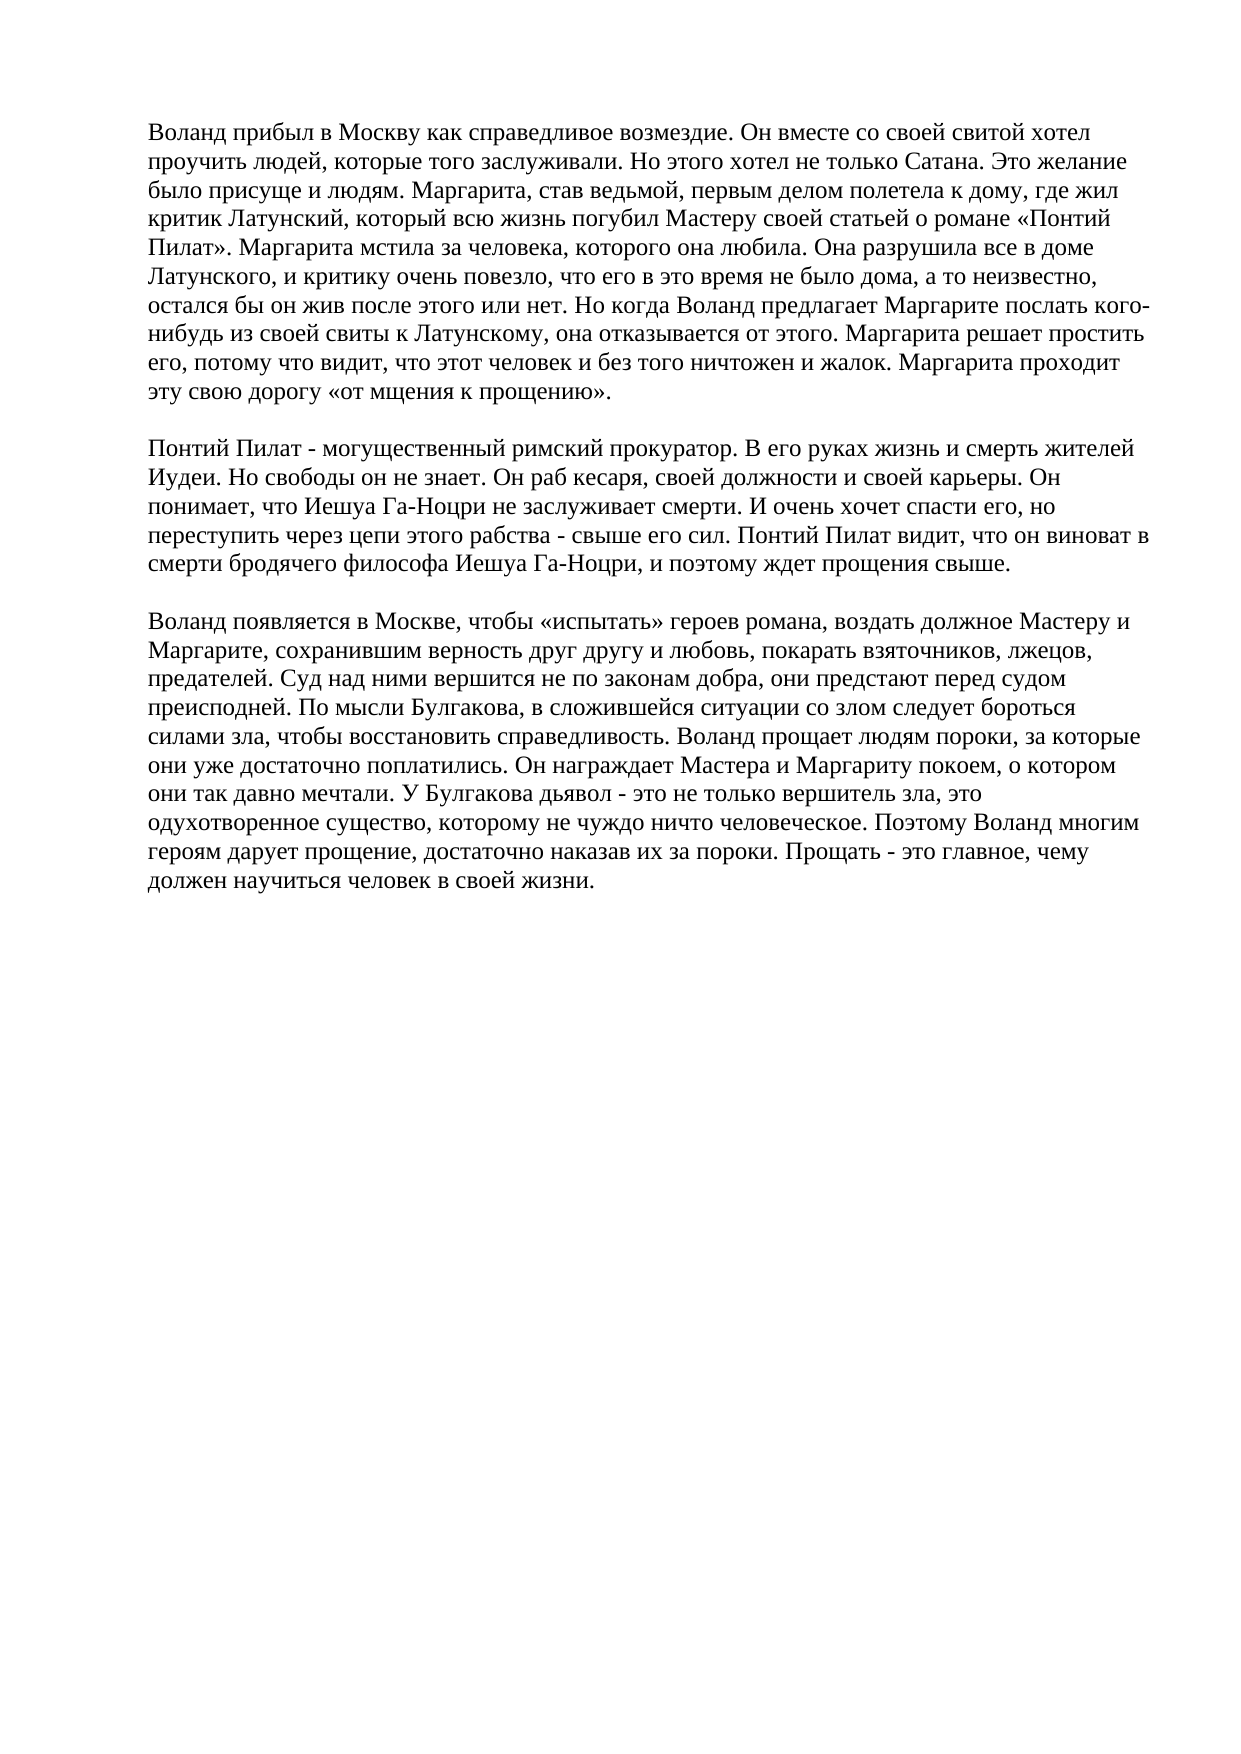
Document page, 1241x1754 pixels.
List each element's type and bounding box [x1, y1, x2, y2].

text [148, 88, 1152, 893]
